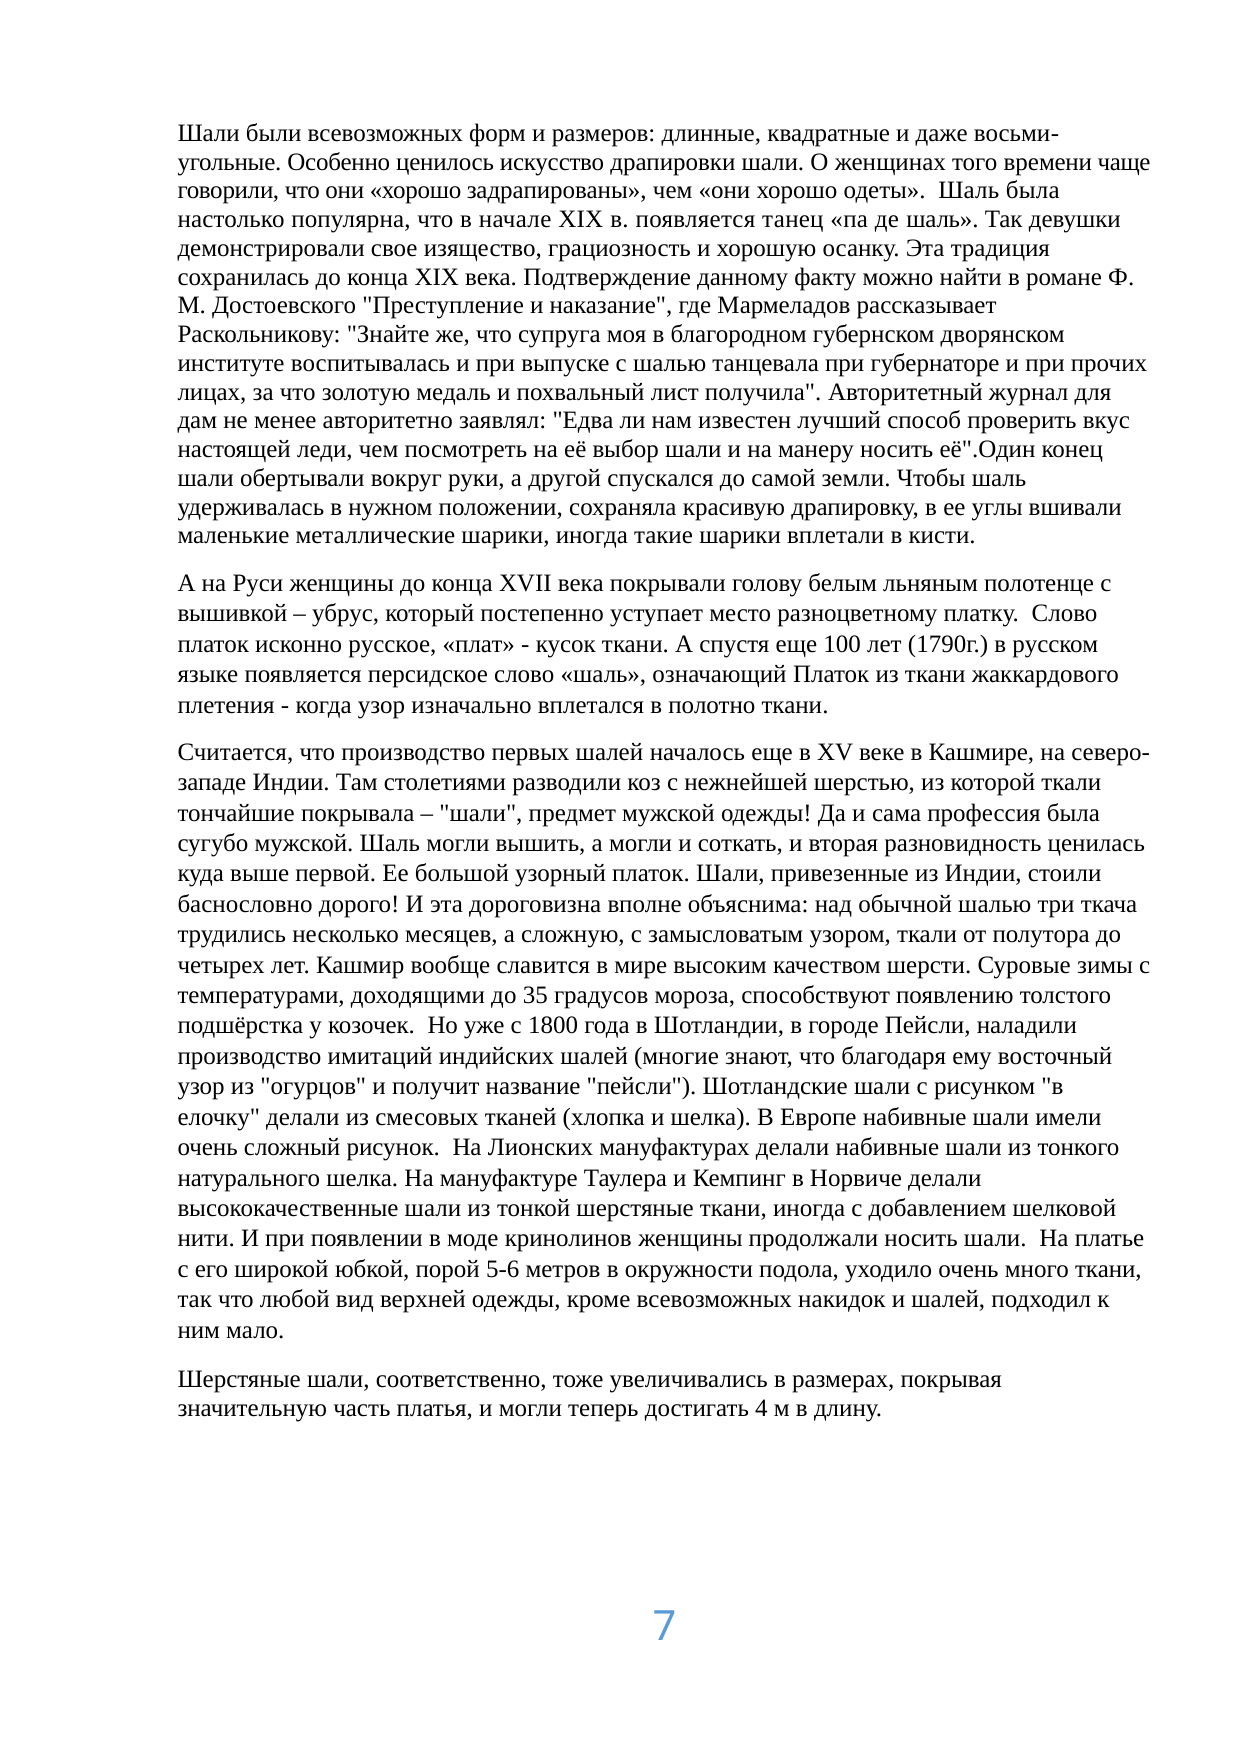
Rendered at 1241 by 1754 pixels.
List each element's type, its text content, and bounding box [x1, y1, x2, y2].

text Шерстяные шали, соответственно, тоже увеличивались в размерах, покрывая значительную часть платья, и могли теперь достигать 4 м в длину. [177, 1364, 1152, 1421]
text Считается, что производство первых шалей началось еще в XV веке в Кашмире, на северо-западе Индии. Там столетиями разводили коз с нежнейшей шерстью, из которой ткали тончайшие покрывала – "шали", предмет мужской одежды! Да и сама профессия была сугубо мужской. Шаль могли вышить, а могли и соткать, и вторая разновидность ценилась куда выше первой. Ее большой узорный платок. Шали, привезенные из Индии, стоили баснословно дорого! И эта дороговизна вполне объяснима: над обычной шалью три ткача трудились несколько месяцев, а сложную, с замысловатым узором, ткали от полутора до четырех лет. Кашмир вообще славится в мире высоким качеством шерсти. Суровые зимы с температурами, доходящими до 35 градусов мороза, способствуют появлению толстого подшёрстка у козочек. Но уже с 1800 года в Шотландии, в городе Пейсли, наладили производство имитаций индийских шалей (многие знают, что благодаря ему восточный узор из "огурцов" и получит название "пейсли"). Шотландские шали с рисунком "в елочку" делали из смесовых тканей (хлопка и шелка). В Европе набивные шали имели очень сложный рисунок. На Лионских мануфактурах делали набивные шали из тонкого натурального шелка. На мануфактуре Таулера и Кемпинг в Норвиче делали высококачественные шали из тонкой шерстяные ткани, иногда с добавлением шелковой нити. И при появлении в моде кринолинов женщины продолжали носить шали. На платье с его широкой юбкой, порой 5-6 метров в окружности подола, уходило очень много ткани, так что любой вид верхней одежды, кроме всевозможных накидок и шалей, подходил к ним мало. [177, 737, 1152, 1343]
text А на Руси женщины до конца XVII века покрывали голову белым льняным полотенце с вышивкой – убрус, который постепенно уступает место разноцветному платку. Слово платок исконно русское, «плат» - кусок ткани. А спустя еще 100 лет (1790г.) в русском языке появляется персидское слово «шаль», означающий Платок из ткани жаккардового плетения - когда узор изначально вплетался в полотно ткани. [177, 568, 1152, 718]
text Шали были всевозможных форм и размеров: длинные, квадратные и даже восьмиугольные. Особенно ценилось искусство драпировки шали. О женщинах того времени чаще говорили, что они «хорошо задрапированы», чем «они хорошо одеты». Шаль была настолько популярна, что в начале XIX в. появляется танец «па де шаль». Так девушки демонстрировали свое изящество, грациозность и хорошую осанку. Эта традиция сохранилась до конца XIX века. Подтверждение данному факту можно найти в романе Ф. М. Достоевского "Преступление и наказание", где Мармеладов рассказывает Раскольникову: "Знайте же, что супруга моя в благородном губернском дворянском институте воспитывалась и при выпуске с шалью танцевала при губернаторе и при прочих лицах, за что золотую медаль и похвальный лист получила". Авторитетный журнал для дам не менее авторитетно заявлял: "Едва ли нам известен лучший способ проверить вкус настоящей леди, чем посмотреть на её выбор шали и на манеру носить её".Один конец шали обертывали вокруг руки, а другой спускался до самой земли. Чтобы шаль удерживалась в нужном положении, сохраняла красивую драпировку, в ее углы вшивали маленькие металлические шарики, иногда такие шарики вплетали в кисти. [177, 118, 1152, 549]
